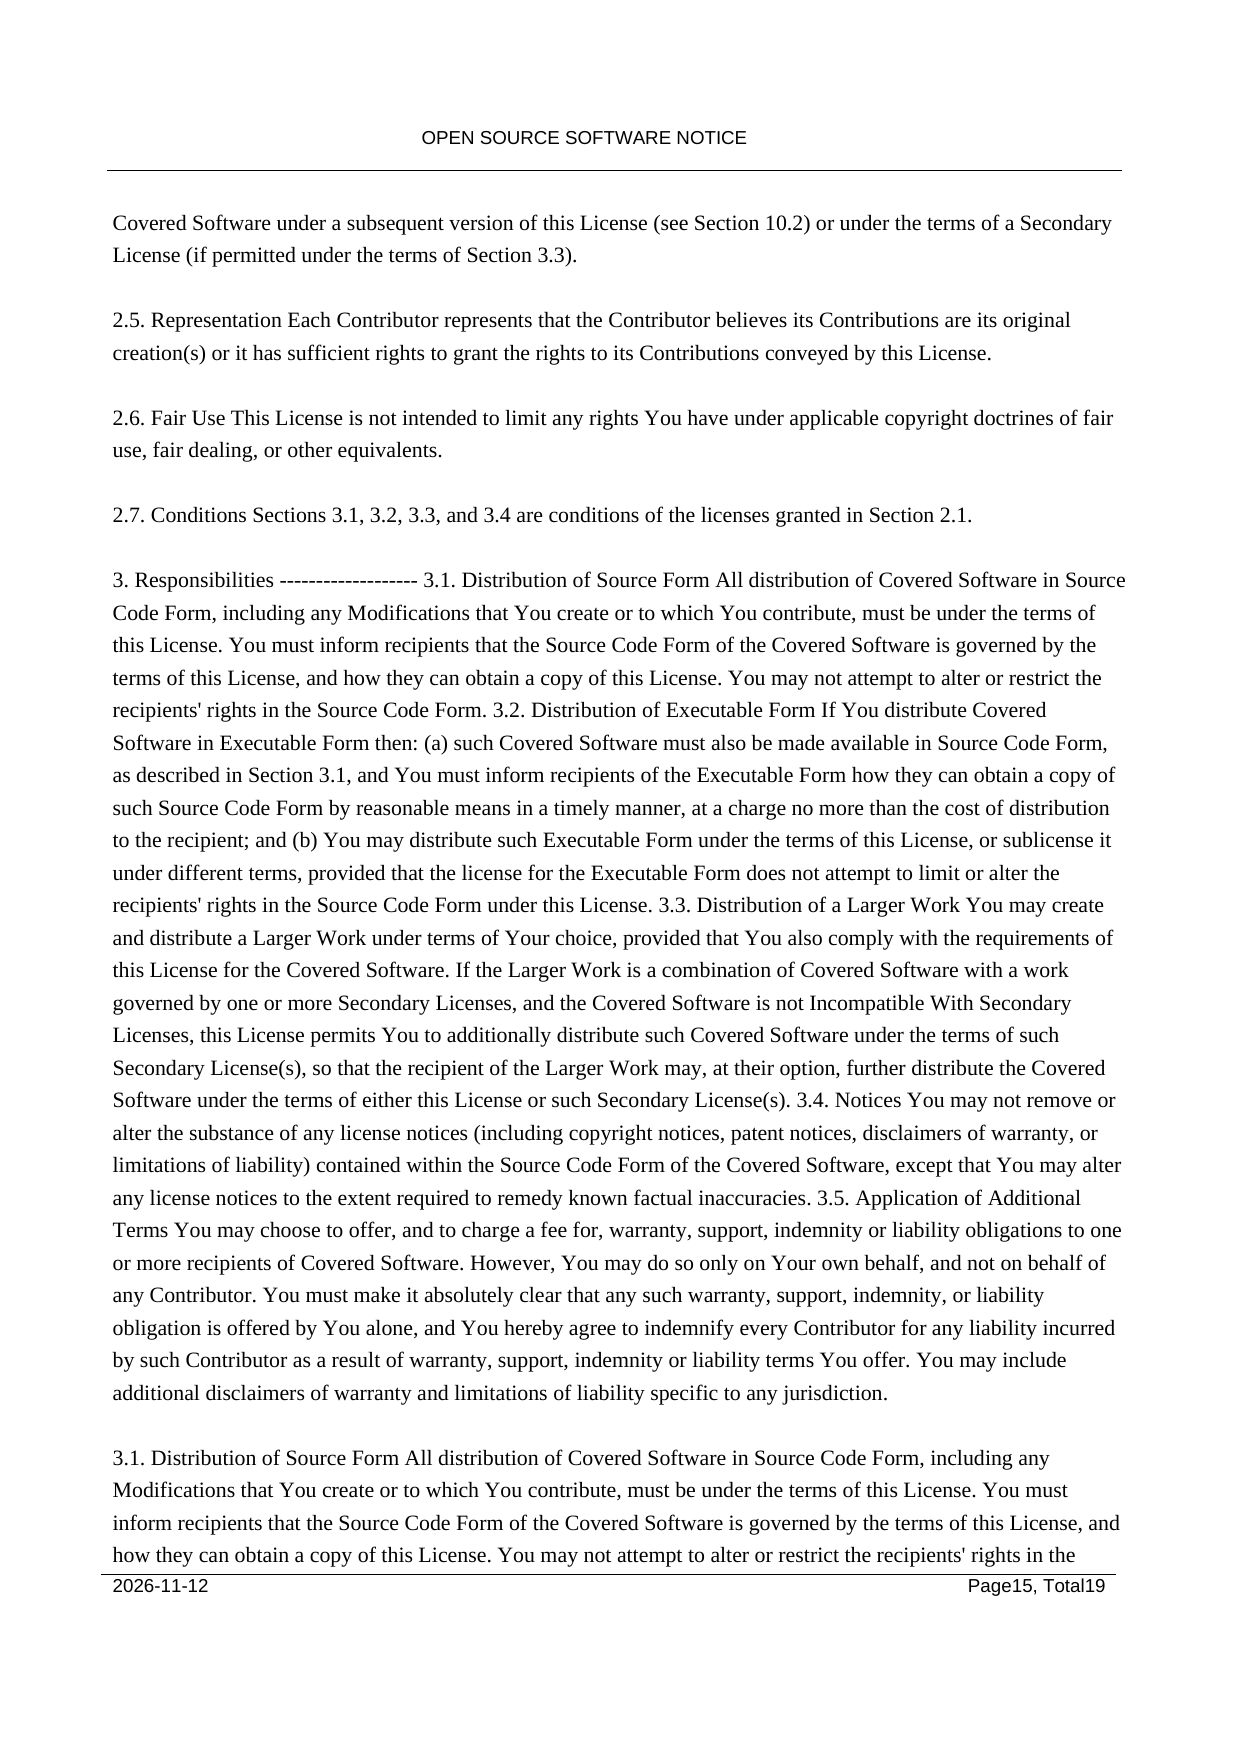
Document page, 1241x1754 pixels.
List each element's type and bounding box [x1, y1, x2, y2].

text [112, 206, 1128, 1571]
